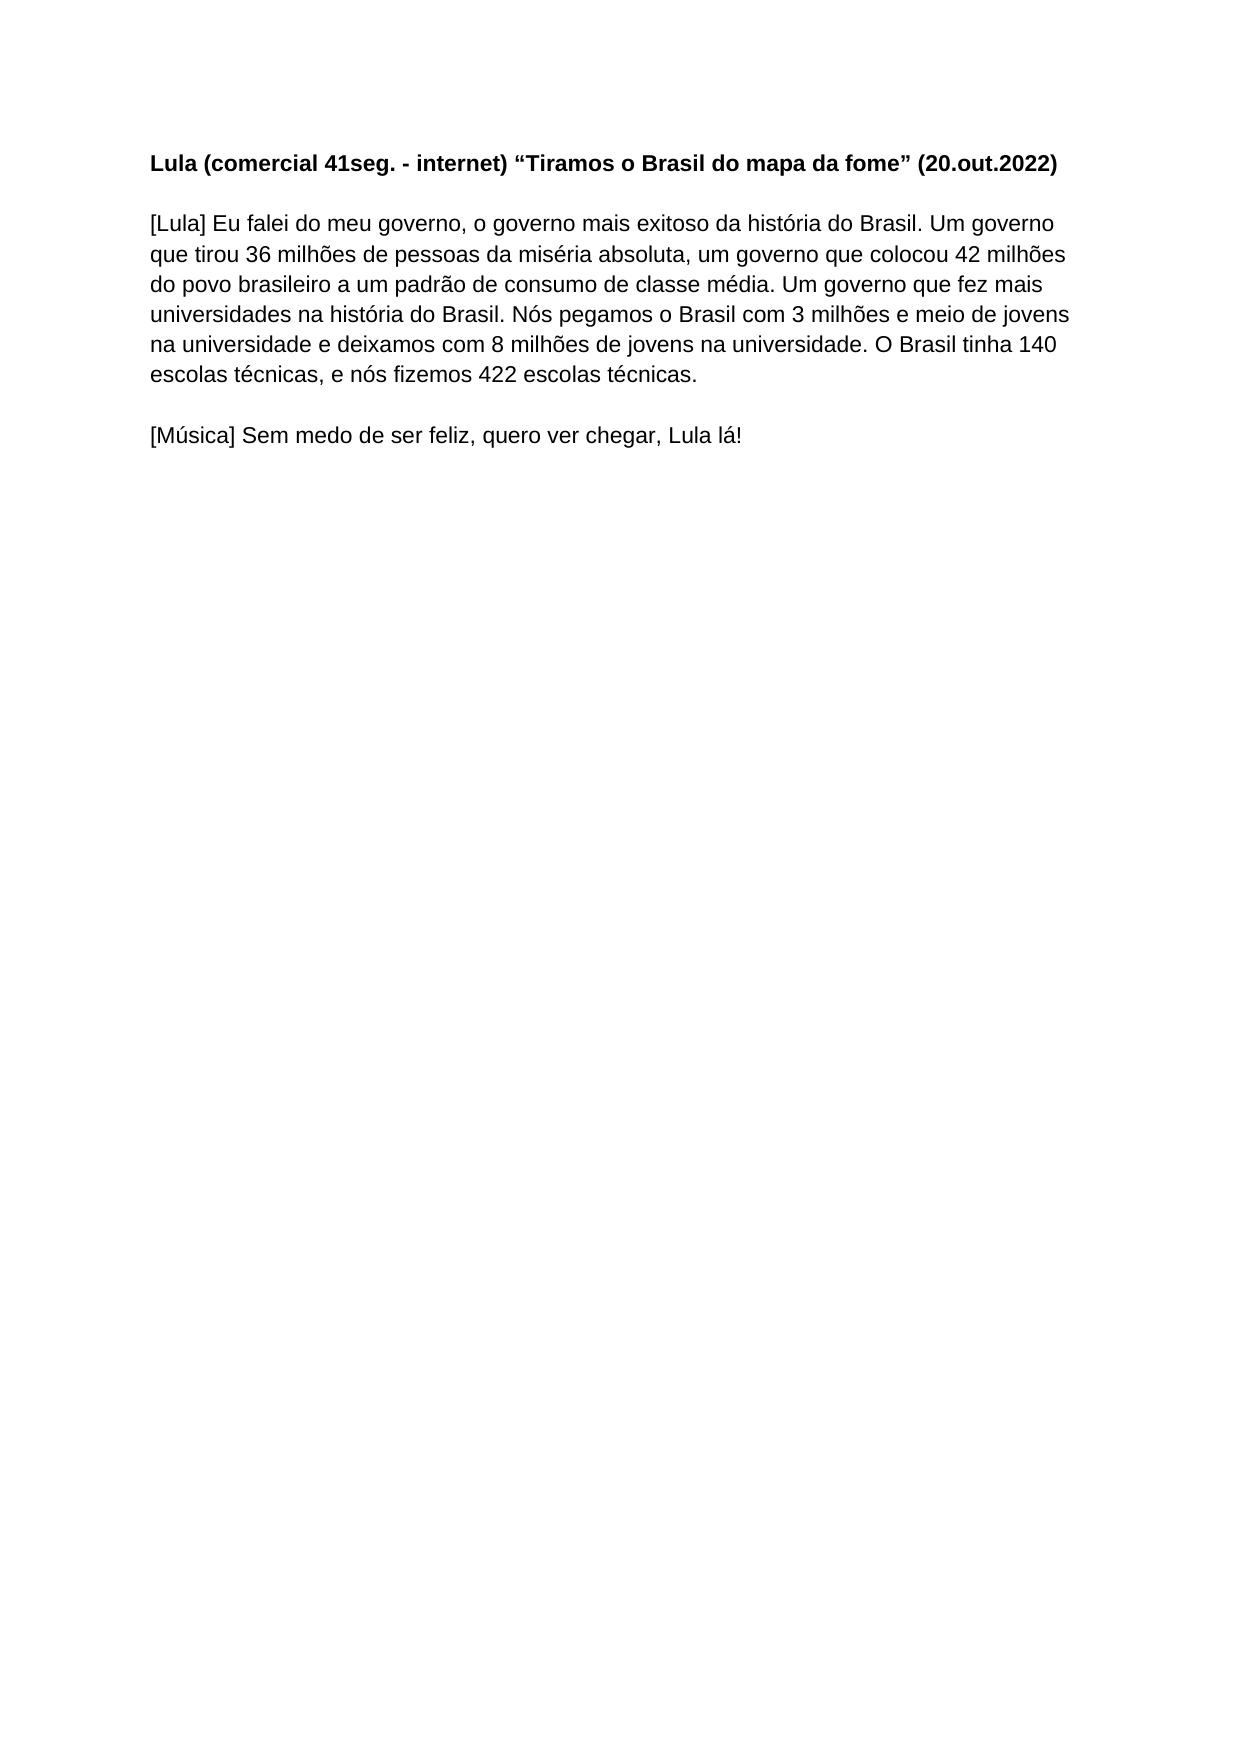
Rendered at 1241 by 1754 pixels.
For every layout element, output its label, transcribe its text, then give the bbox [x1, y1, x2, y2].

text Lula (comercial 41seg. - internet) “Tiramos o Brasil do mapa da fome” (20.out.2022) [150, 150, 1090, 176]
text [Música] Sem medo de ser feliz, quero ver chegar, Lula lá! [150, 422, 1090, 448]
text [Lula] Eu falei do meu governo, o governo mais exitoso da história do Brasil. Um governo que tirou 36 milhões de pessoas da miséria absoluta, um governo que colocou 42 milhões do povo brasileiro a um padrão de consumo de classe média. Um governo que fez mais universidades na história do Brasil. Nós pegamos o Brasil com 3 milhões e meio de jovens na universidade e deixamos com 8 milhões de jovens na universidade. O Brasil tinha 140 escolas técnicas, e nós fizemos 422 escolas técnicas. [150, 210, 1090, 388]
